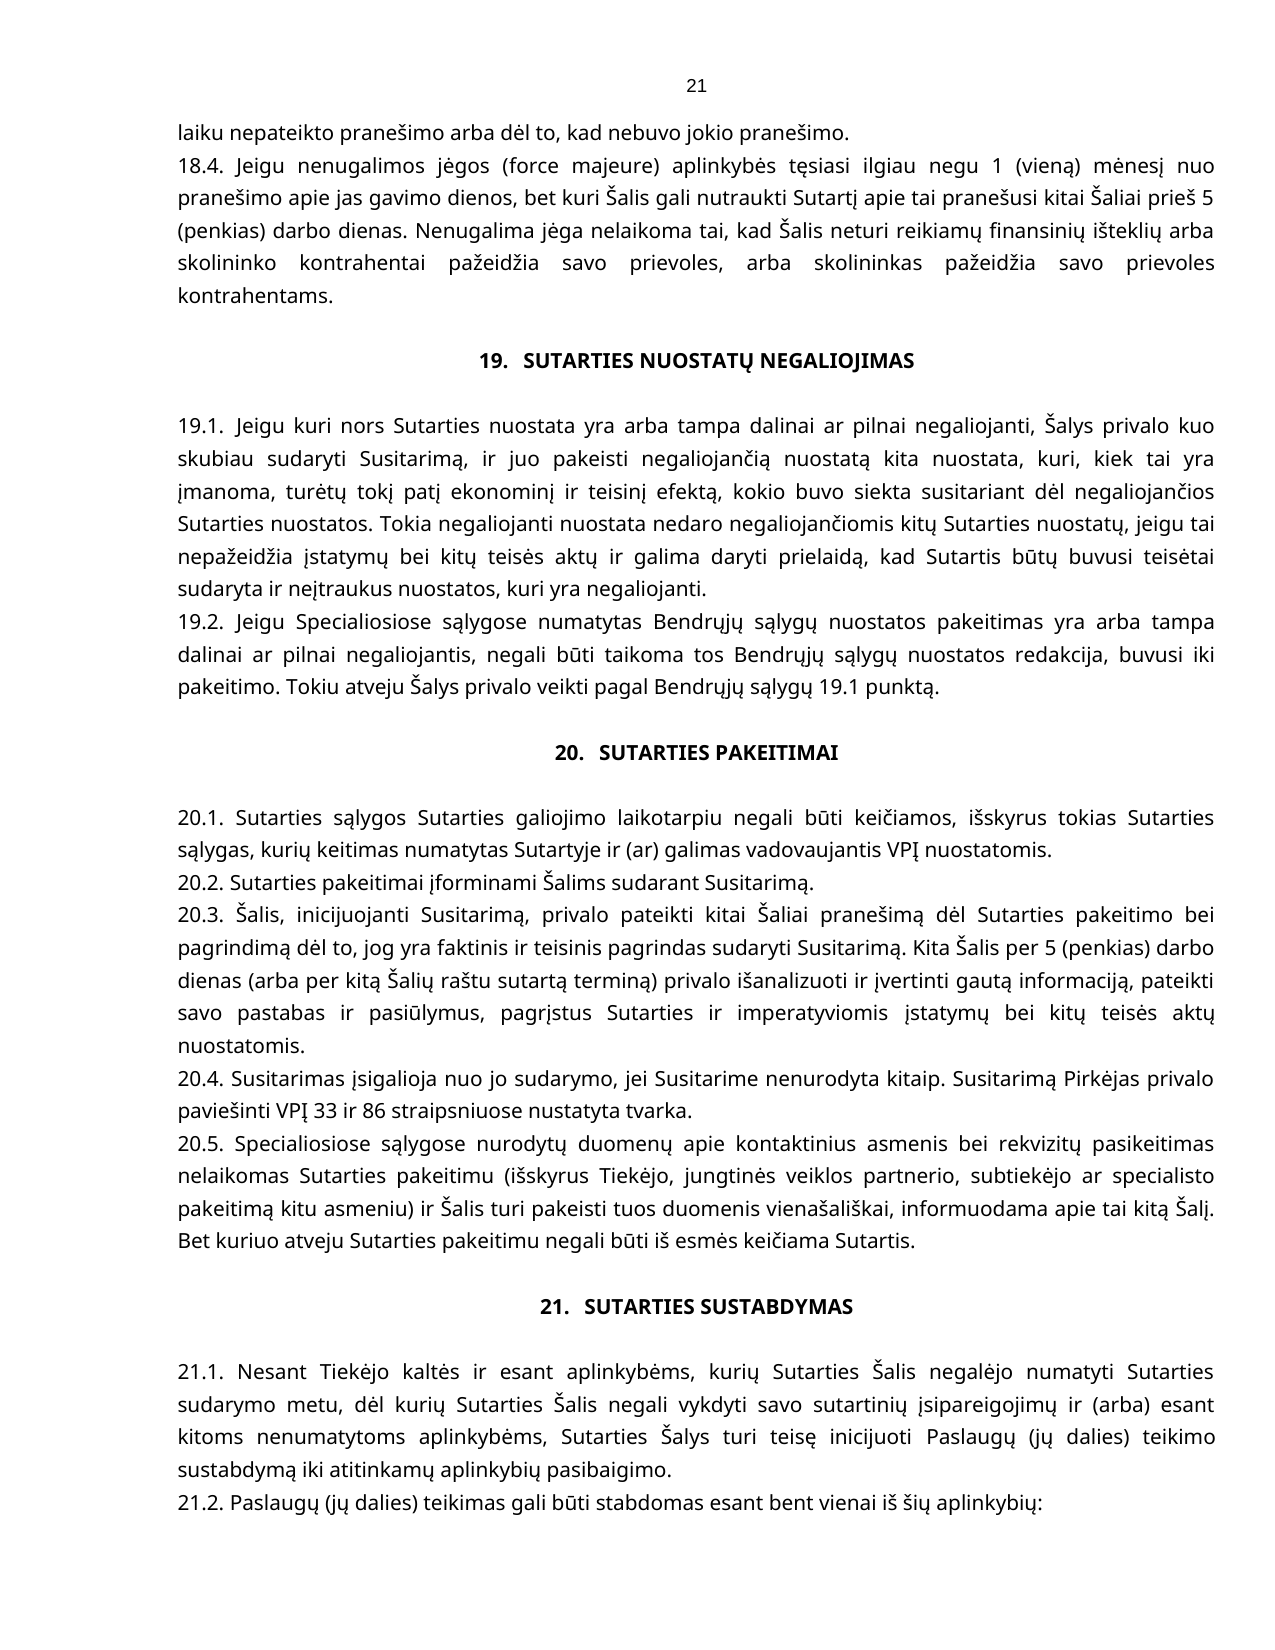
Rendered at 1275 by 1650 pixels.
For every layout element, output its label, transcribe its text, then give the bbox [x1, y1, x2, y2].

text 20.3. Šalis, inicijuojanti Susitarimą, privalo pateikti kitai Šaliai pranešimą dėl Sutarties pakeitimo bei pagrindimą dėl to, jog yra faktinis ir teisinis pagrindas sudaryti Susitarimą. Kita Šalis per 5 (penkias) darbo dienas (arba per kitą Šalių raštu sutartą terminą) privalo išanalizuoti ir įvertinti gautą informaciją, pateikti savo pastabas ir pasiūlymus, pagrįstus Sutarties ir imperatyviomis įstatymų bei kitų teisės aktų nuostatomis. [177, 901, 1216, 1059]
text 21. Sutarties sUSTABDYMAS [177, 1292, 1216, 1320]
text 21.2. Paslaugų (jų dalies) teikimas gali būti stabdomas esant bent vienai iš šių aplinkybių: [177, 1488, 1216, 1516]
text 18.4. Jeigu nenugalimos jėgos (force majeure) aplinkybės tęsiasi ilgiau negu 1 (vieną) mėnesį nuo pranešimo apie jas gavimo dienos, bet kuri Šalis gali nutraukti Sutartį apie tai pranešusi kitai Šaliai prieš 5 (penkias) darbo dienas. Nenugalima jėga nelaikoma tai, kad Šalis neturi reikiamų finansinių išteklių arba skolininko kontrahentai pažeidžia savo prievoles, arba skolininkas pažeidžia savo prievoles kontrahentams. [177, 151, 1216, 309]
text 21.1. Nesant Tiekėjo kaltės ir esant aplinkybėms, kurių Sutarties Šalis negalėjo numatyti Sutarties sudarymo metu, dėl kurių Sutarties Šalis negali vykdyti savo sutartinių įsipareigojimų ir (arba) esant kitoms nenumatytoms aplinkybėms, Sutarties Šalys turi teisę inicijuoti Paslaugų (jų dalies) teikimo sustabdymą iki atitinkamų aplinkybių pasibaigimo. [177, 1357, 1216, 1483]
text 20.2. Sutarties pakeitimai įforminami Šalims sudarant Susitarimą. [177, 868, 1216, 896]
text 20.4. Susitarimas įsigalioja nuo jo sudarymo, jei Susitarime nenurodyta kitaip. Susitarimą Pirkėjas privalo paviešinti VPĮ 33 ir 86 straipsniuose nustatyta tvarka. [177, 1064, 1216, 1125]
text 19. Sutarties nuostatų negaliojimas [177, 346, 1216, 375]
text 20.5. Specialiosiose sąlygose nurodytų duomenų apie kontaktinius asmenis bei rekvizitų pasikeitimas nelaikomas Sutarties pakeitimu (išskyrus Tiekėjo, jungtinės veiklos partnerio, subtiekėjo ar specialisto pakeitimą kitu asmeniu) ir Šalis turi pakeisti tuos duomenis vienašališkai, informuodama apie tai kitą Šalį. Bet kuriuo atveju Sutarties pakeitimu negali būti iš esmės keičiama Sutartis. [177, 1129, 1216, 1255]
text 19.2. Jeigu Specialiosiose sąlygose numatytas Bendrųjų sąlygų nuostatos pakeitimas yra arba tampa dalinai ar pilnai negaliojantis, negali būti taikoma tos Bendrųjų sąlygų nuostatos redakcija, buvusi iki pakeitimo. Tokiu atveju Šalys privalo veikti pagal Bendrųjų sąlygų 19.1 punktą. [177, 607, 1216, 701]
text 20.1. Sutarties sąlygos Sutarties galiojimo laikotarpiu negali būti keičiamos, išskyrus tokias Sutarties sąlygas, kurių keitimas numatytas Sutartyje ir (ar) galimas vadovaujantis VPĮ nuostatomis. [177, 803, 1216, 864]
text 20. Sutarties pakeitimai [177, 738, 1216, 766]
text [177, 118, 1216, 147]
text 19.1. Jeigu kuri nors Sutarties nuostata yra arba tampa dalinai ar pilnai negaliojanti, Šalys privalo kuo skubiau sudaryti Susitarimą, ir juo pakeisti negaliojančią nuostatą kita nuostata, kuri, kiek tai yra įmanoma, turėtų tokį patį ekonominį ir teisinį efektą, kokio buvo siekta susitariant dėl negaliojančios Sutarties nuostatos. Tokia negaliojanti nuostata nedaro negaliojančiomis kitų Sutarties nuostatų, jeigu tai nepažeidžia įstatymų bei kitų teisės aktų ir galima daryti prielaidą, kad Sutartis būtų buvusi teisėtai sudaryta ir neįtraukus nuostatos, kuri yra negaliojanti. [177, 412, 1216, 603]
